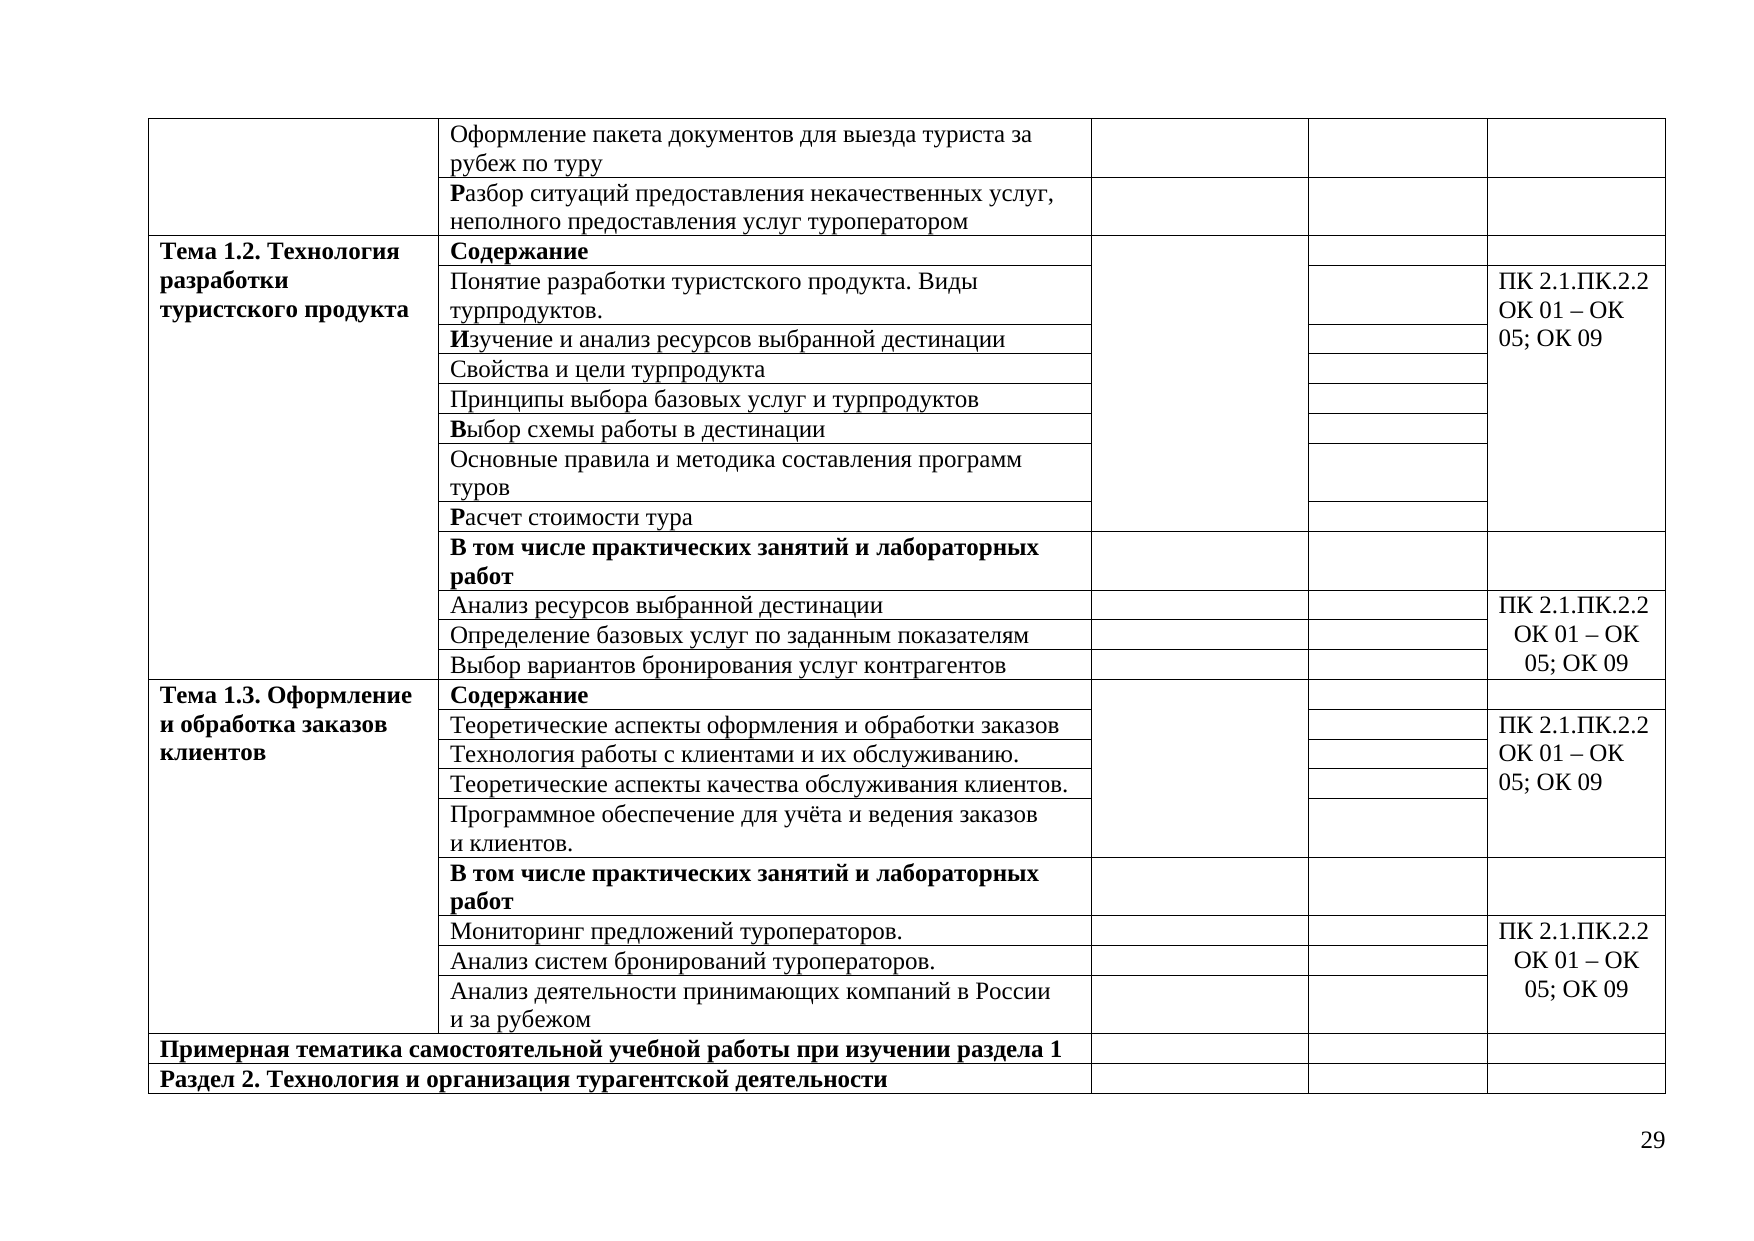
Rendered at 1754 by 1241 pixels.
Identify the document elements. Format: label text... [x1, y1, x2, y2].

table_cell [1309, 916, 1487, 945]
table_cell [1309, 119, 1487, 177]
table_cell Свойства и цели турпродукта [439, 354, 1091, 383]
table_cell [1309, 1064, 1487, 1093]
table_cell [1488, 1064, 1665, 1093]
table_cell [1309, 178, 1487, 235]
table_cell [1092, 858, 1308, 915]
table_cell Тема 1.2. Технология разработки туристского продукта [149, 236, 438, 679]
table_cell Анализ систем бронирований туроператоров. [439, 946, 1091, 975]
table_cell Принципы выбора базовых услуг и турпродуктов [439, 384, 1091, 413]
table_cell [1092, 178, 1308, 235]
table_cell ПК 2.1.ПК.2.2 ОК 01 – ОК 05; ОК 09 [1488, 916, 1665, 1033]
table_cell Определение базовых услуг по заданным показателям [439, 620, 1091, 649]
table_cell ПК 2.1.ПК.2.2 ОК 01 – ОК 05; ОК 09 [1488, 591, 1665, 679]
table_cell [1488, 119, 1665, 177]
table_cell [1092, 916, 1308, 945]
table_cell Теоретические аспекты оформления и обработки заказов [439, 710, 1091, 738]
table_cell [1488, 680, 1665, 709]
table_cell Примерная тематика самостоятельной учебной работы при изучении раздела 1 [149, 1034, 1091, 1063]
table_cell Анализ ресурсов выбранной дестинации [439, 591, 1091, 619]
table_cell Содержание [439, 680, 1091, 709]
table_cell [1309, 532, 1487, 589]
table_cell В том числе практических занятий и лабораторных работ [439, 532, 1091, 589]
table_cell [1309, 325, 1487, 353]
table_cell [1092, 1064, 1308, 1093]
table_cell Расчет стоимости тура [439, 502, 1091, 531]
table_cell Теоретические аспекты качества обслуживания клиентов. [439, 769, 1091, 798]
table_cell [1309, 710, 1487, 738]
table_cell [1309, 946, 1487, 975]
table_cell [1488, 178, 1665, 235]
table_cell [1309, 591, 1487, 619]
table_cell Основные правила и методика составления программ туров [439, 444, 1091, 501]
table_cell [1309, 266, 1487, 323]
table_cell [1309, 976, 1487, 1033]
table_cell Выбор вариантов бронирования услуг контрагентов [439, 650, 1091, 679]
table_cell ПК 2.1.ПК.2.2 ОК 01 – ОК 05; ОК 09 [1488, 266, 1665, 531]
table_cell [1488, 858, 1665, 915]
table_cell Тема 1.3. Оформление и обработка заказов клиентов [149, 680, 438, 1033]
table_cell В том числе практических занятий и лабораторных работ [439, 858, 1091, 915]
table_cell Содержание [439, 236, 1091, 265]
table_cell [1488, 1034, 1665, 1063]
table_cell Выбор схемы работы в дестинации [439, 414, 1091, 443]
table_cell Анализ деятельности принимающих компаний в России и за рубежом [439, 976, 1091, 1033]
table_cell ПК 2.1.ПК.2.2 ОК 01 – ОК 05; ОК 09 [1488, 710, 1665, 857]
table_cell [1309, 740, 1487, 768]
table_cell [1092, 976, 1308, 1033]
table_cell [1092, 620, 1308, 649]
table_cell Изучение и анализ ресурсов выбранной дестинации [439, 325, 1091, 353]
table_cell [1309, 620, 1487, 649]
table_cell [1309, 444, 1487, 501]
table_cell [1488, 532, 1665, 589]
table_cell [1092, 1034, 1308, 1063]
table_cell Оформление пакета документов для выезда туриста за рубеж по туру [439, 119, 1091, 177]
table_cell [1309, 650, 1487, 679]
table_cell [1309, 354, 1487, 383]
table_cell [1309, 1034, 1487, 1063]
table_cell [1309, 680, 1487, 709]
table_cell [1092, 532, 1308, 589]
table_cell Раздел 2. Технология и организация турагентской деятельности [149, 1064, 1091, 1093]
table_cell [1309, 384, 1487, 413]
table_cell [1488, 236, 1665, 265]
table_cell [1309, 502, 1487, 531]
table_cell Понятие разработки туристского продукта. Виды турпродуктов. [439, 266, 1091, 323]
table_cell Программное обеспечение для учёта и ведения заказов и клиентов. [439, 799, 1091, 857]
table_cell Мониторинг предложений туроператоров. [439, 916, 1091, 945]
table_cell Технология работы с клиентами и их обслуживанию. [439, 740, 1091, 768]
table_cell [1309, 858, 1487, 915]
table_cell [1092, 946, 1308, 975]
table_cell [1092, 650, 1308, 679]
table_cell [1309, 236, 1487, 265]
table_cell [1309, 769, 1487, 798]
table_cell [1309, 414, 1487, 443]
table_cell [1092, 680, 1308, 857]
table_cell [1309, 799, 1487, 857]
table_cell [1092, 236, 1308, 531]
table_cell [1092, 591, 1308, 619]
table_cell [1092, 119, 1308, 177]
table_cell Разбор ситуаций предоставления некачественных услуг, неполного предоставления услуг туроператором [439, 178, 1091, 235]
